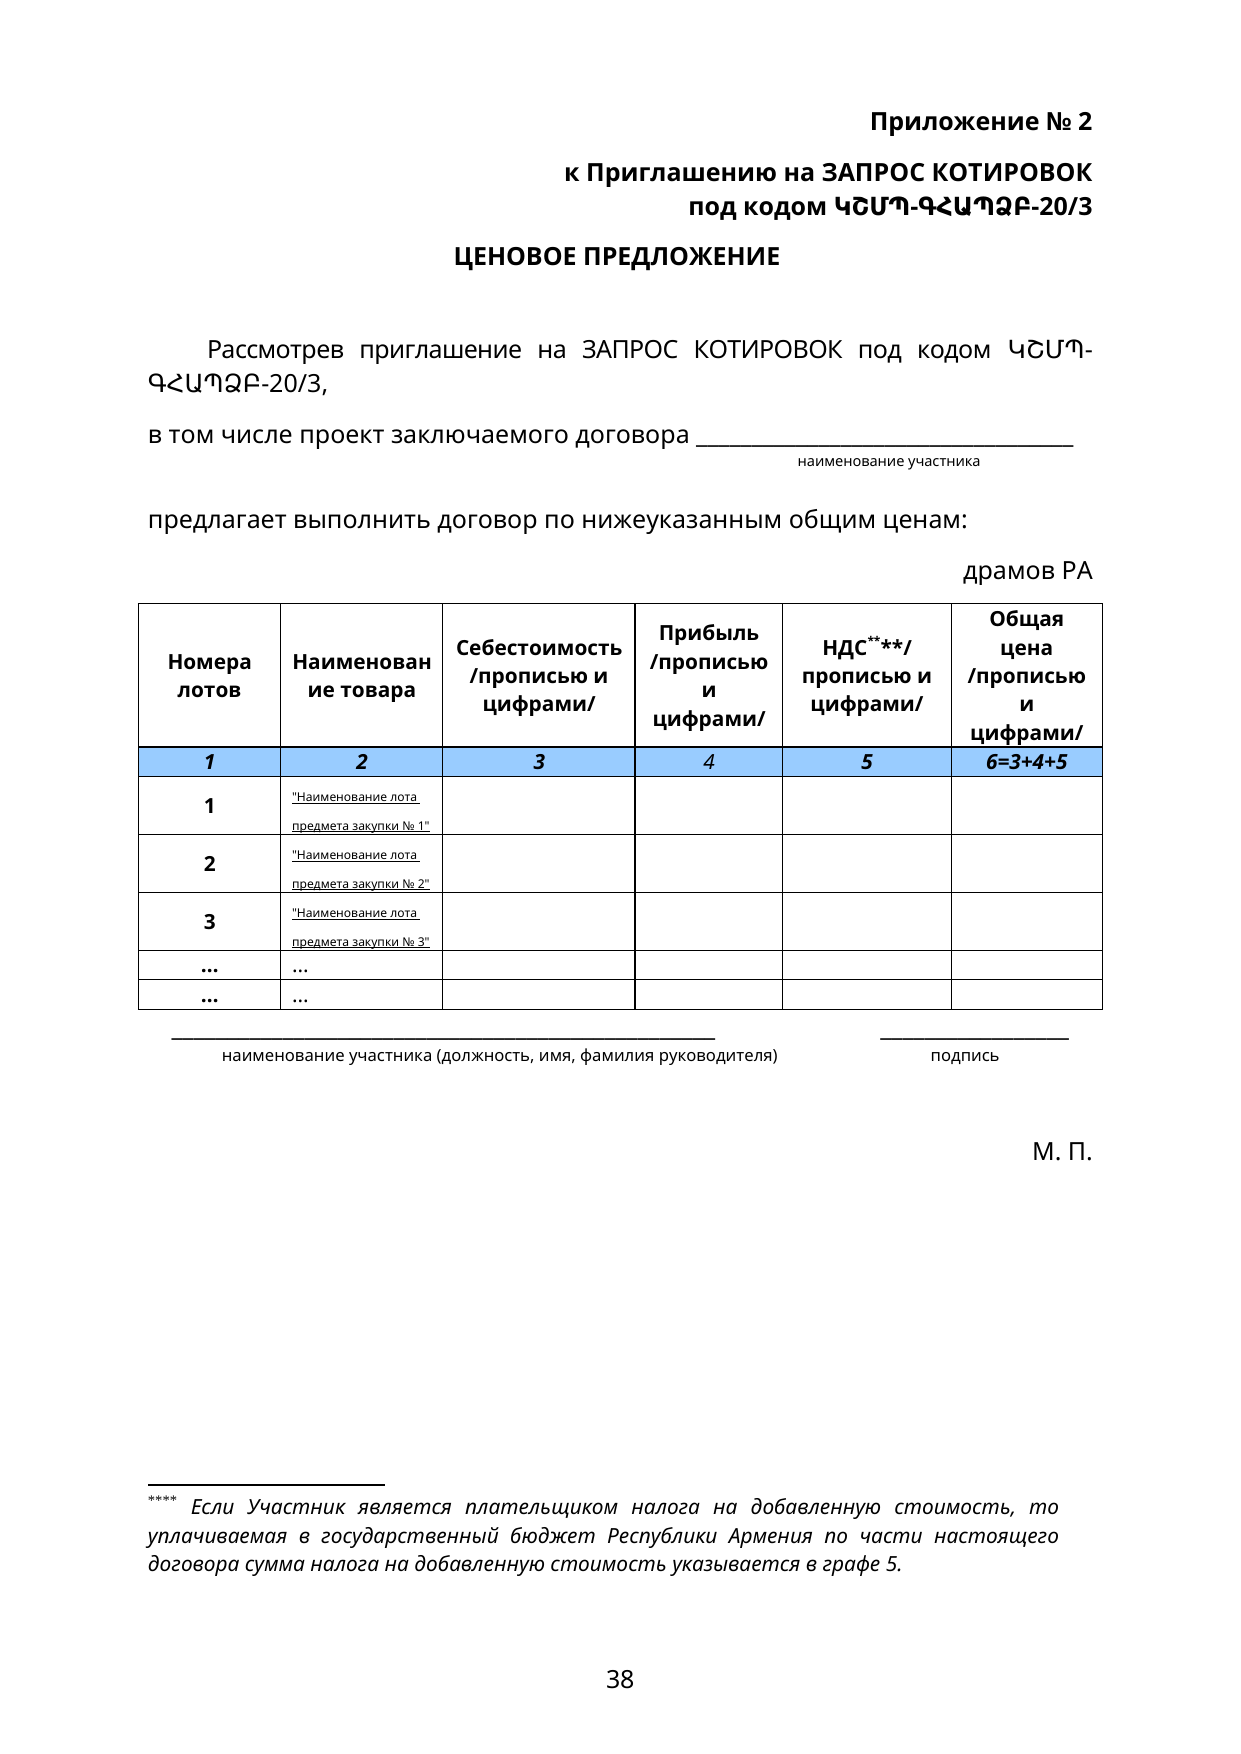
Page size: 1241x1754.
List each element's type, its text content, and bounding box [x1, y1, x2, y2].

table_cell 3 [139, 893, 280, 949]
table_cell 6=3+4+5 [952, 748, 1102, 776]
table_cell [952, 835, 1102, 892]
table_cell [636, 893, 782, 949]
table_cell "Наименование лота предмета закупки № 2" [281, 835, 442, 892]
table_cell [443, 980, 634, 1008]
table_header Номера лотов [139, 604, 280, 746]
table_cell [783, 777, 951, 834]
table_cell [443, 777, 634, 834]
text в том числе проект заключаемого договора __________________________________ [148, 417, 1092, 451]
table_header Прибыль /прописью и цифрами/ [636, 604, 782, 746]
text Рассмотрев приглашение на ЗАПРОС КОТИРОВОК под кодом ԿՇՄՊ-ԳՀԱՊՁԲ-20/3, [148, 332, 1092, 400]
table_cell [636, 777, 782, 834]
table_cell [783, 893, 951, 949]
table_cell ... [281, 951, 442, 979]
table_cell [443, 893, 634, 949]
table_cell [636, 835, 782, 892]
table_cell ... [281, 980, 442, 1008]
text ЦЕНОВОЕ ПРЕДЛОЖЕНИЕ [141, 239, 1092, 273]
table_cell [636, 951, 782, 979]
text Приложение № 2 [148, 103, 1092, 137]
table_cell [952, 777, 1102, 834]
table_cell [952, 893, 1102, 949]
text наименование участника (должность, имя, фамилия руководителя) подпись [222, 1044, 1092, 1066]
table_cell 3 [443, 748, 634, 776]
table_cell 2 [139, 835, 280, 892]
table_cell [952, 951, 1102, 979]
table_cell "Наименование лота предмета закупки № 1" [281, 777, 442, 834]
table_cell 4 [636, 748, 782, 776]
table_cell [783, 980, 951, 1008]
table_cell [443, 835, 634, 892]
table_header НДС**/прописью и цифрами/ [783, 604, 951, 746]
text _________________________________________________ _________________ [148, 1010, 1092, 1044]
text предлагает выполнить договор по нижеуказанным общим ценам: [148, 502, 1092, 536]
table_header Себестоимость /прописью и цифрами/ [443, 604, 634, 746]
text драмов РА [148, 552, 1092, 586]
table_cell [783, 951, 951, 979]
table_cell 1 [139, 748, 280, 776]
text наименование участника [797, 451, 1092, 485]
table_cell 2 [281, 748, 442, 776]
table_cell … [139, 980, 280, 1008]
table_cell [952, 980, 1102, 1008]
table_cell [443, 951, 634, 979]
table_cell [636, 980, 782, 1008]
table_cell "Наименование лота предмета закупки № 3" [281, 893, 442, 949]
table_cell … [139, 951, 280, 979]
table_cell 1 [139, 777, 280, 834]
table_cell 5 [783, 748, 951, 776]
text М. П. [148, 1134, 1092, 1168]
table_header Наименование товара [281, 604, 442, 746]
text к Приглашению на ЗАПРОС КОТИРОВОК под кодом ԿՇՄՊ-ԳՀԱՊՁԲ-20/3 [148, 154, 1092, 222]
table_cell [783, 835, 951, 892]
table_header Общая цена /прописью и цифрами/ [952, 604, 1102, 746]
